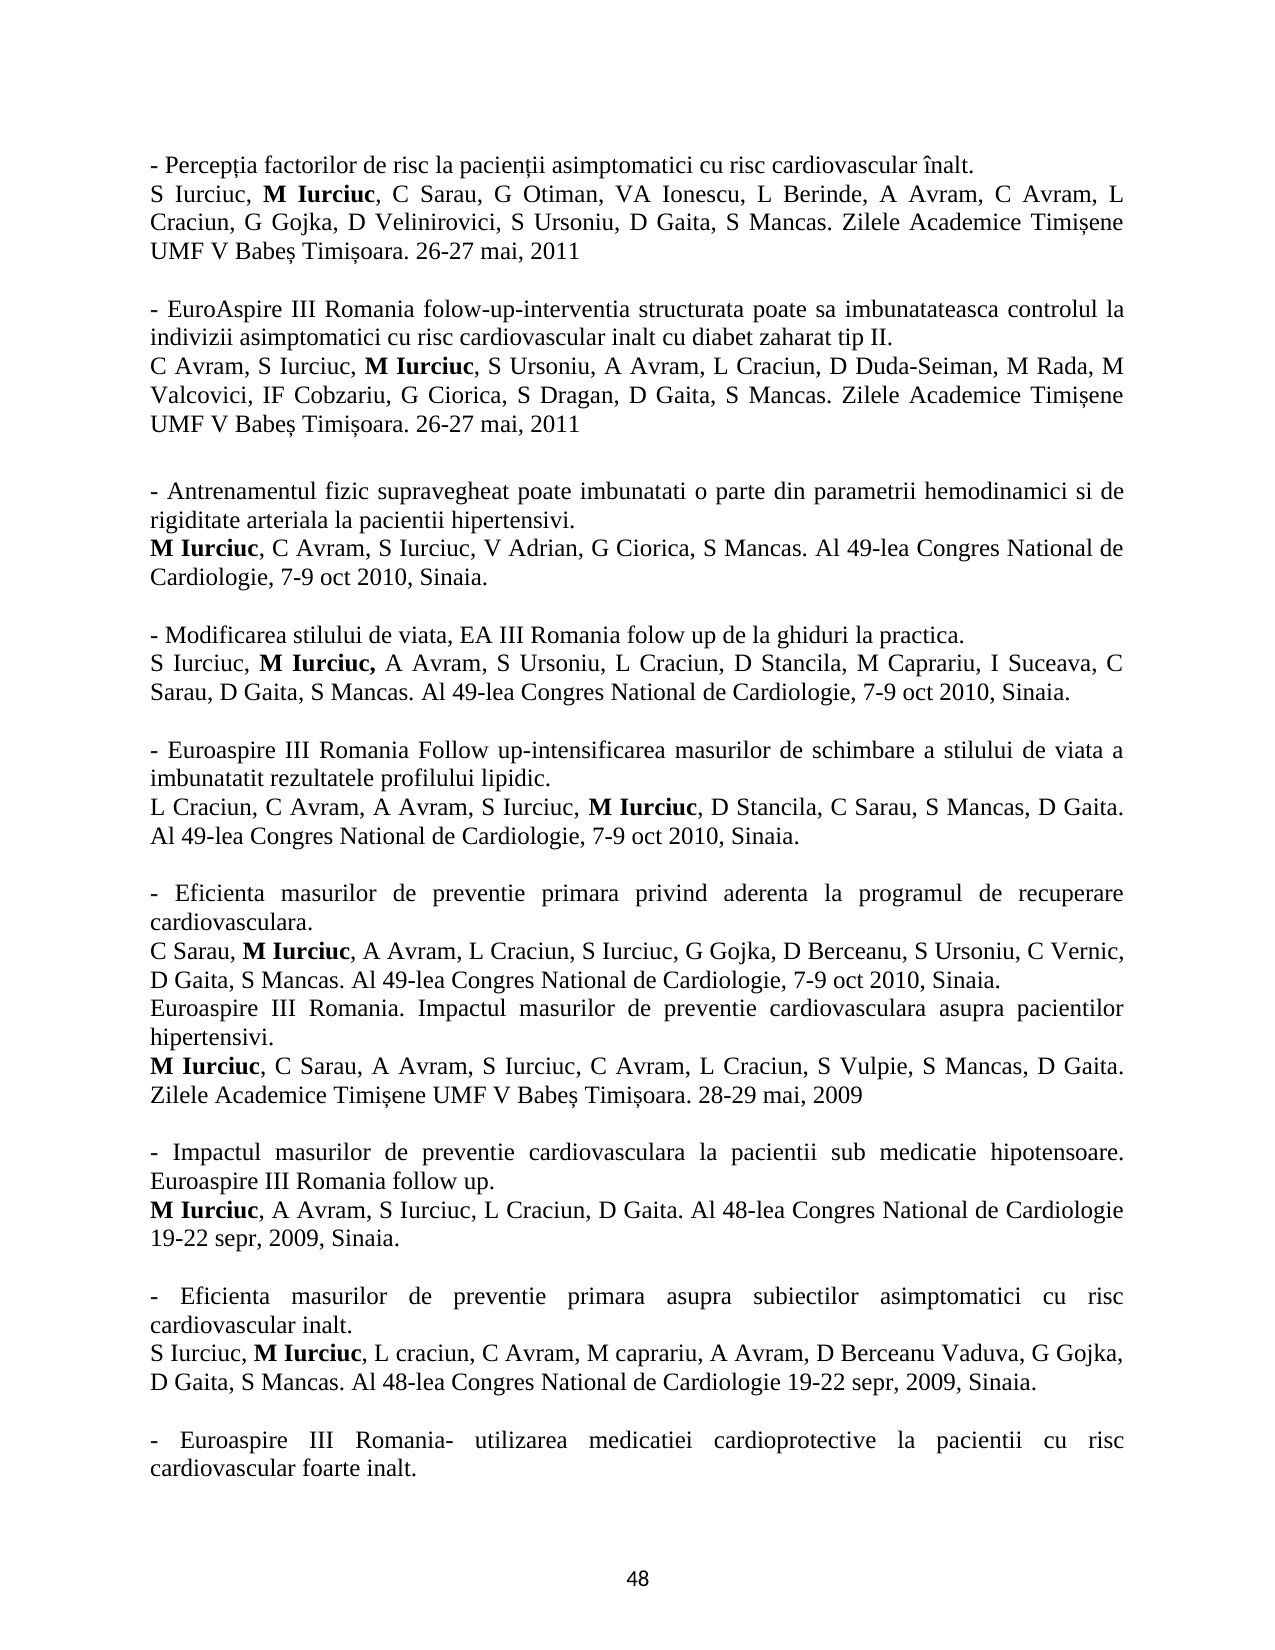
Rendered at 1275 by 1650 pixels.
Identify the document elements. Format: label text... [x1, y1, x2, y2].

text - EuroAspire III Romania folow-up-interventia structurata poate sa imbunatateasca controlul la indivizii asimptomatici cu risc cardiovascular inalt cu diabet zaharat tip II. [150, 294, 1125, 351]
text - Eficienta masurilor de preventie primara privind aderenta la programul de recuperare cardiovasculara. [150, 878, 1125, 936]
text - Euroaspire III Romania- utilizarea medicatiei cardioprotective la pacientii cu risc cardiovascular foarte inalt. [150, 1425, 1125, 1482]
text - Percepția factorilor de risc la pacienții asimptomatici cu risc cardiovascular înalt. [150, 150, 1125, 179]
text - Impactul masurilor de preventie cardiovasculara la pacientii sub medicatie hipotensoare. Euroaspire III Romania follow up. [150, 1137, 1125, 1195]
text - Eficienta masurilor de preventie primara asupra subiectilor asimptomatici cu risc cardiovascular inalt. [150, 1281, 1125, 1338]
text - Modificarea stilului de viata, EA III Romania folow up de la ghiduri la practica. [150, 620, 1125, 648]
text S Iurciuc, M Iurciuc, L craciun, C Avram, M caprariu, A Avram, D Berceanu Vaduva, G Gojka, D Gaita, S Mancas. Al 48-lea Congres National de Cardiologie 19-22 sepr, 2009, Sinaia. [150, 1338, 1125, 1396]
text L Craciun, C Avram, A Avram, S Iurciuc, M Iurciuc, D Stancila, C Sarau, S Mancas, D Gaita. Al 49-lea Congres National de Cardiologie, 7-9 oct 2010, Sinaia. [150, 792, 1125, 850]
text - Euroaspire III Romania Follow up-intensificarea masurilor de schimbare a stilului de viata a imbunatatit rezultatele profilului lipidic. [150, 735, 1125, 792]
text S Iurciuc, M Iurciuc, A Avram, S Ursoniu, L Craciun, D Stancila, M Caprariu, I Suceava, C Sarau, D Gaita, S Mancas. Al 49-lea Congres National de Cardiologie, 7-9 oct 2010, Sinaia. [150, 648, 1125, 706]
text S Iurciuc, M Iurciuc, C Sarau, G Otiman, VA Ionescu, L Berinde, A Avram, C Avram, L Craciun, G Gojka, D Velinirovici, S Ursoniu, D Gaita, S Mancas. Zilele Academice Timișene UMF V Babeș Timișoara. 26-27 mai, 2011 [150, 179, 1125, 265]
text Euroaspire III Romania. Impactul masurilor de preventie cardiovasculara asupra pacientilor hipertensivi. [150, 993, 1125, 1051]
text C Sarau, M Iurciuc, A Avram, L Craciun, S Iurciuc, G Gojka, D Berceanu, S Ursoniu, C Vernic, D Gaita, S Mancas. Al 49-lea Congres National de Cardiologie, 7-9 oct 2010, Sinaia. [150, 936, 1125, 993]
text C Avram, S Iurciuc, M Iurciuc, S Ursoniu, A Avram, L Craciun, D Duda-Seiman, M Rada, M Valcovici, IF Cobzariu, G Ciorica, S Dragan, D Gaita, S Mancas. Zilele Academice Timișene UMF V Babeș Timișoara. 26-27 mai, 2011 [150, 351, 1125, 437]
text - Antrenamentul fizic supravegheat poate imbunatati o parte din parametrii hemodinamici si de rigiditate arteriala la pacientii hipertensivi. [150, 476, 1125, 533]
text M Iurciuc, C Sarau, A Avram, S Iurciuc, C Avram, L Craciun, S Vulpie, S Mancas, D Gaita. Zilele Academice Timișene UMF V Babeș Timișoara. 28-29 mai, 2009 [150, 1051, 1125, 1108]
text M Iurciuc, C Avram, S Iurciuc, V Adrian, G Ciorica, S Mancas. Al 49-lea Congres National de Cardiologie, 7-9 oct 2010, Sinaia. [150, 533, 1125, 591]
text M Iurciuc, A Avram, S Iurciuc, L Craciun, D Gaita. Al 48-lea Congres National de Cardiologie 19-22 sepr, 2009, Sinaia. [150, 1195, 1125, 1252]
